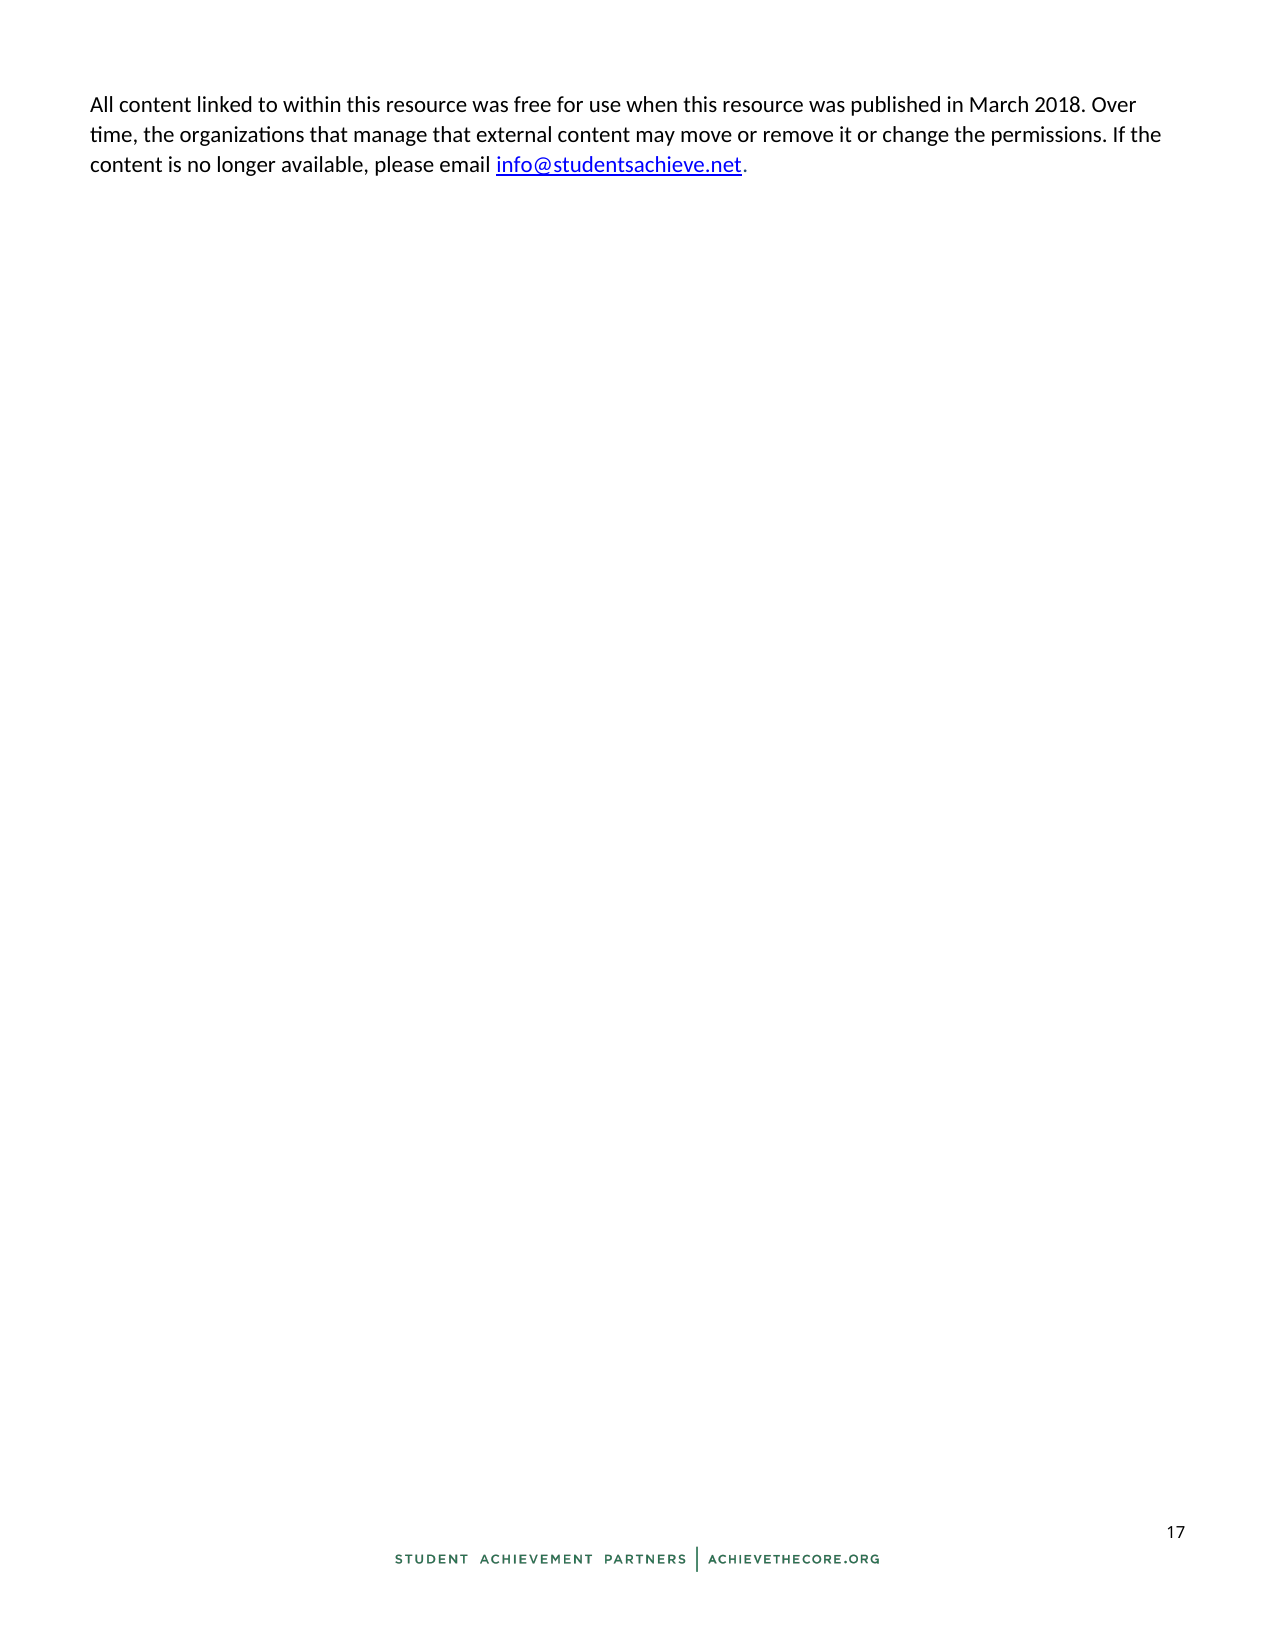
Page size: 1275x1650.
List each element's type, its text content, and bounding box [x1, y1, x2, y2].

text All content linked to within this resource was free for use when this resource was published in March 2018. Over time, the organizations that manage that external content may move or remove it or change the permissions. If the content is no longer available, please email info@studentsachieve.net. [90, 90, 1185, 178]
picture [384, 1543, 892, 1575]
